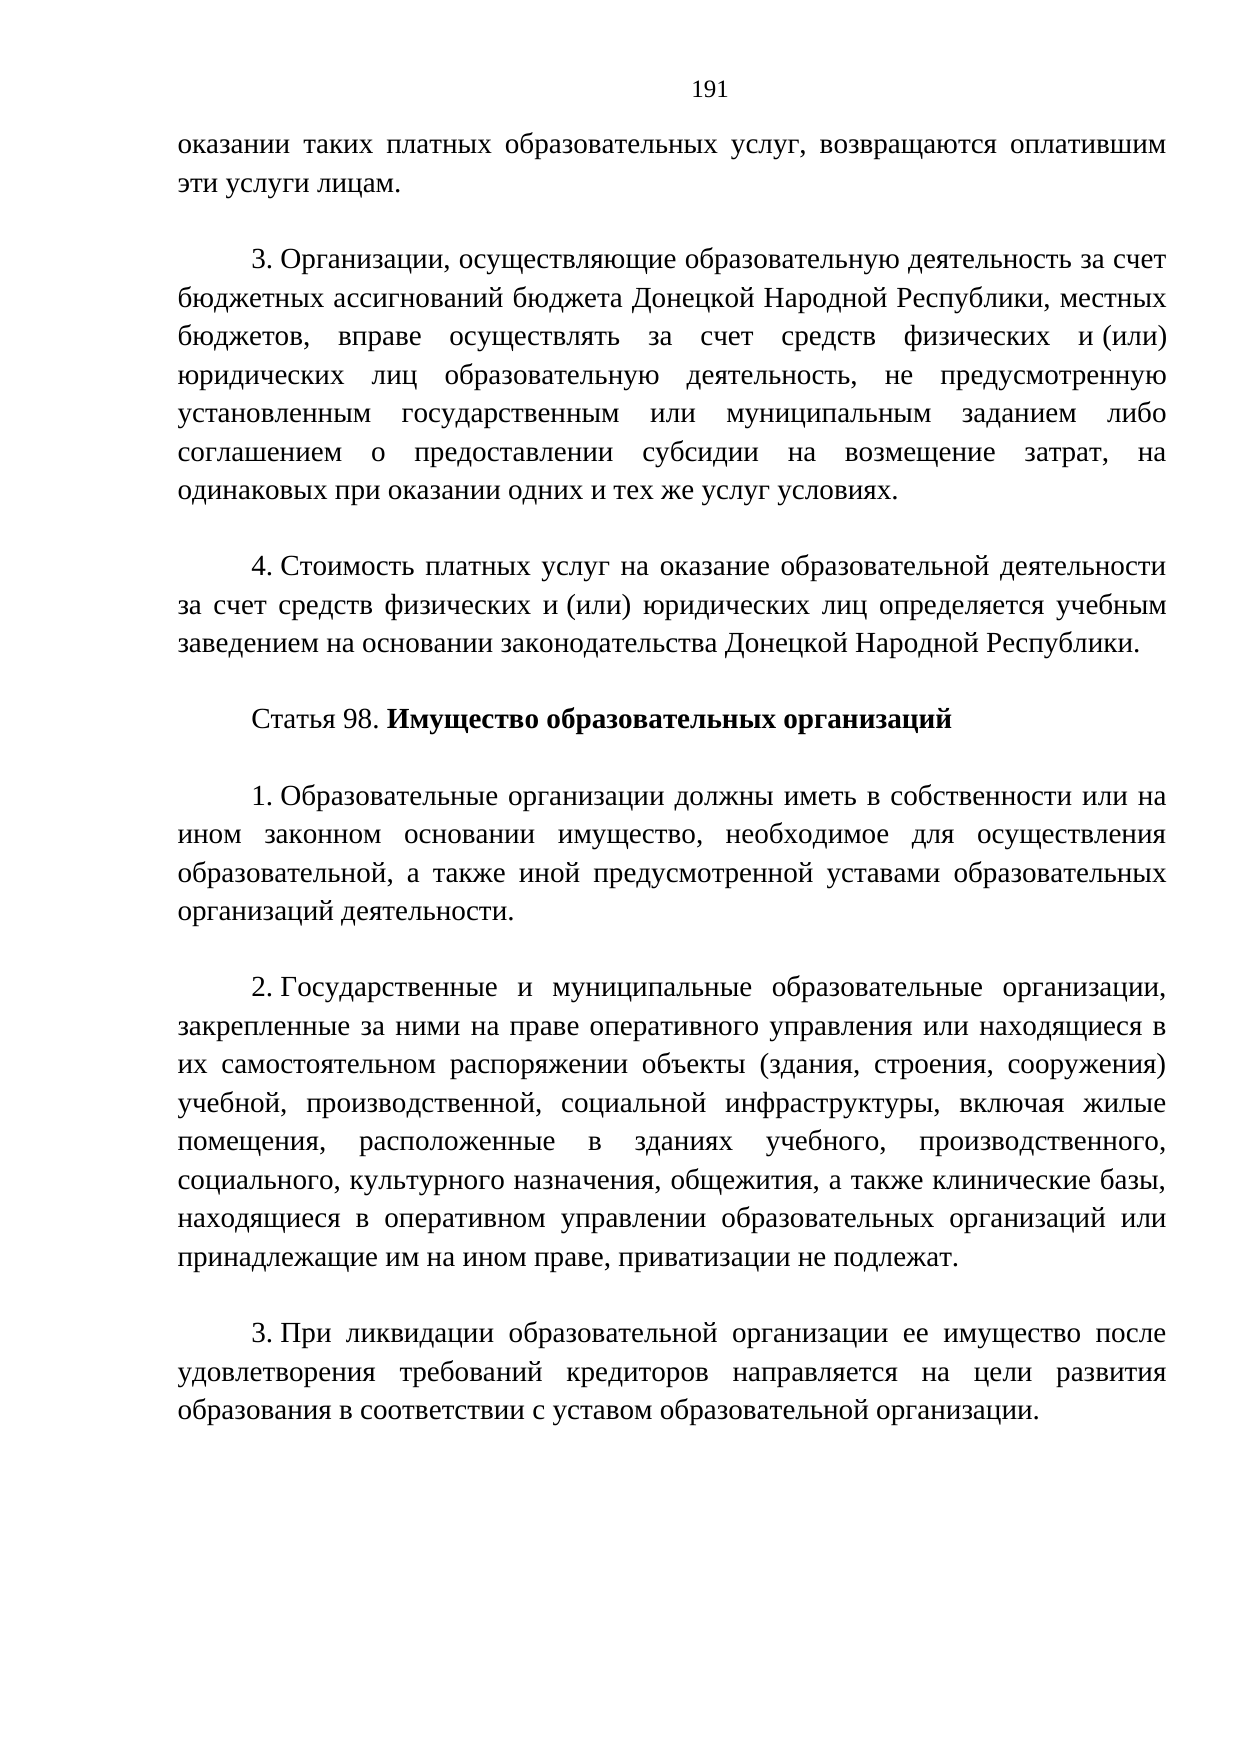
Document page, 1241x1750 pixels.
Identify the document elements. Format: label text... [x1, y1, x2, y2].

text 2. Государственные и муниципальные образовательные организации, закрепленные за ними на праве оперативного управления или находящиеся в их самостоятельном распоряжении объекты (здания, строения, сооружения) учебной, производственной, социальной инфраструктуры, включая жилые помещения, расположенные в зданиях учебного, производственного, социального, культурного назначения, общежития, а также клинические базы, находящиеся в оперативном управлении образовательных организаций или принадлежащие им на ином праве, приватизации не подлежат. [177, 969, 1167, 1273]
text 4. Стоимость платных услуг на оказание образовательной деятельности за счет средств физических и (или) юридических лиц определяется учебным заведением на основании законодательства Донецкой Народной Республики. [177, 548, 1167, 659]
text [177, 127, 1167, 199]
text 1. Образовательные организации должны иметь в собственности или на ином законном основании имущество, необходимое для осуществления образовательной, а также иной предусмотренной уставами образовательных организаций деятельности. [177, 778, 1167, 927]
text 3. Организации, осуществляющие образовательную деятельность за счет бюджетных ассигнований бюджета Донецкой Народной Республики, местных бюджетов, вправе осуществлять за счет средств физических и (или) юридических лиц образовательную деятельность, не предусмотренную установленным государственным или муниципальным заданием либо соглашением о предоставлении субсидии на возмещение затрат, на одинаковых при оказании одних и тех же услуг условиях. [177, 241, 1167, 506]
text Статья 98. Имущество образовательных организаций [177, 702, 1167, 735]
text 3. При ликвидации образовательной организации ее имущество после удовлетворения требований кредиторов направляется на цели развития образования в соответствии с уставом образовательной организации. [177, 1315, 1167, 1426]
